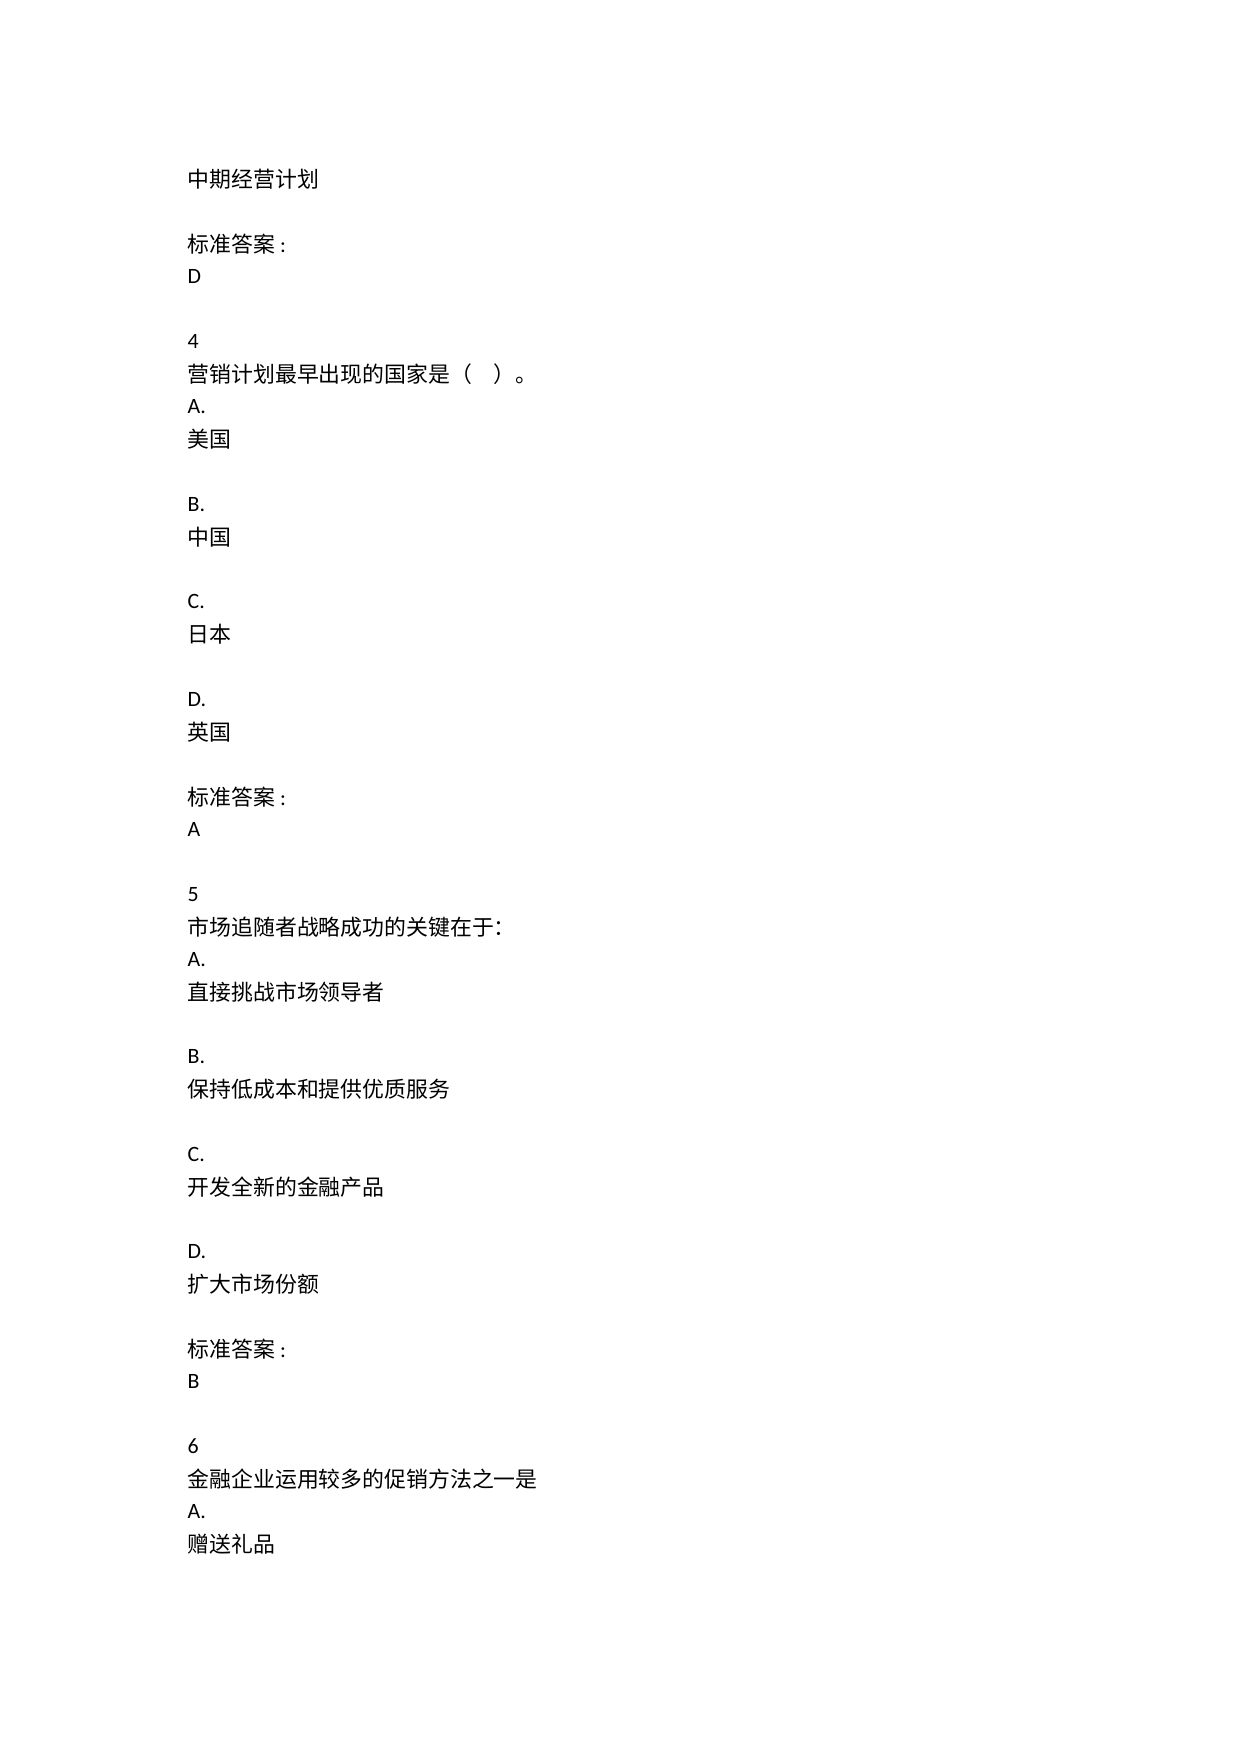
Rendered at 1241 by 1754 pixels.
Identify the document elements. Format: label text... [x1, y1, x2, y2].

text 金融企业运用较多的促销方法之一是 [187, 1462, 1053, 1494]
text 标准答案 : [187, 779, 1053, 812]
text A. [187, 942, 1053, 974]
text 6 [187, 1429, 1053, 1462]
text 美国 [187, 422, 1053, 454]
text D. [187, 1234, 1053, 1267]
text A. [187, 1494, 1053, 1527]
text 直接挑战市场领导者 [187, 974, 1053, 1007]
text B. [187, 487, 1053, 519]
text 日本 [187, 617, 1053, 649]
text 中国 [187, 519, 1053, 552]
text C. [187, 584, 1053, 617]
text A. [187, 389, 1053, 422]
text D [187, 259, 1053, 292]
text C. [187, 1137, 1053, 1169]
text 标准答案 : [187, 1332, 1053, 1364]
text A [187, 812, 1053, 844]
text 保持低成本和提供优质服务 [187, 1072, 1053, 1104]
text B. [187, 1039, 1053, 1072]
text 英国 [187, 714, 1053, 747]
text 中期经营计划 [187, 162, 1053, 194]
text 市场追随者战略成功的关键在于： [187, 909, 1053, 942]
text 营销计划最早出现的国家是（ ）。 [187, 357, 1053, 389]
text D. [187, 682, 1053, 714]
text 开发全新的金融产品 [187, 1169, 1053, 1202]
text 5 [187, 877, 1053, 909]
text 赠送礼品 [187, 1527, 1053, 1559]
text 扩大市场份额 [187, 1267, 1053, 1299]
text 标准答案 : [187, 227, 1053, 259]
text B [187, 1364, 1053, 1397]
text 4 [187, 324, 1053, 357]
